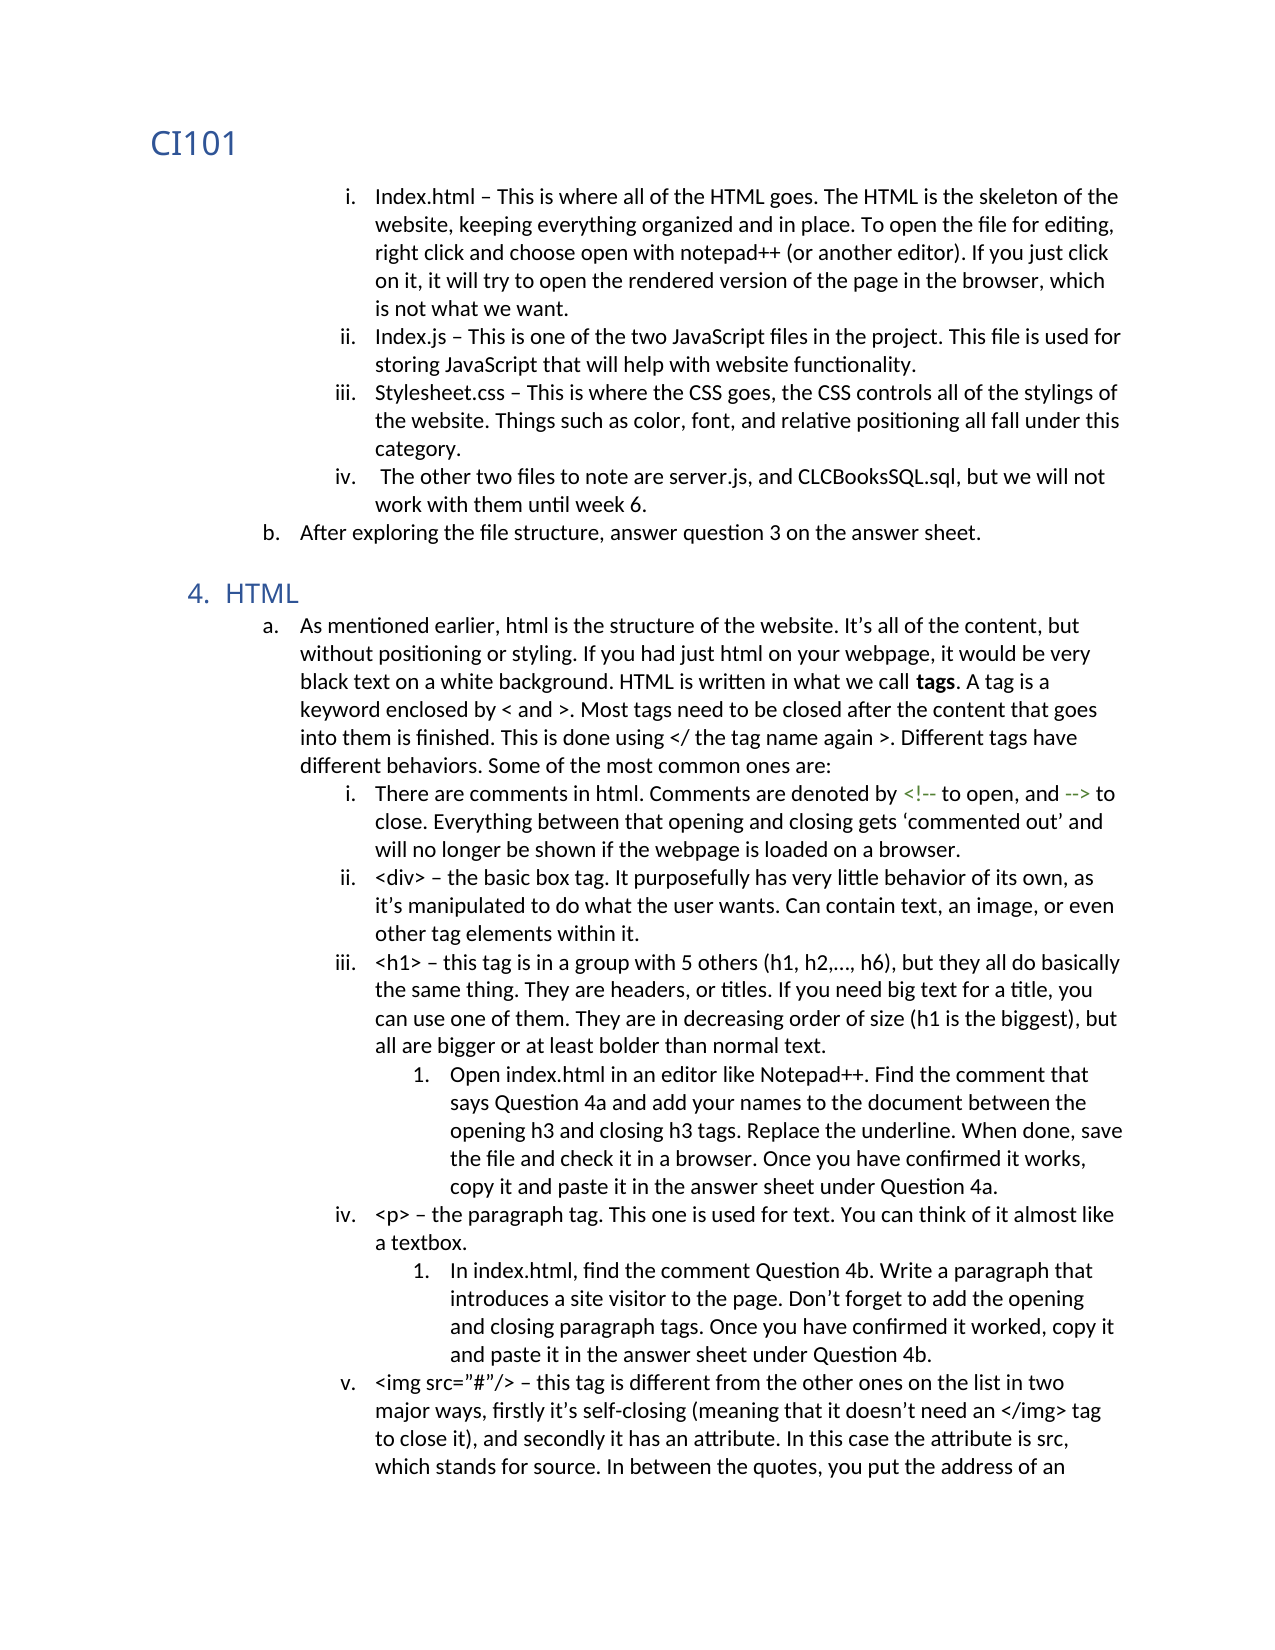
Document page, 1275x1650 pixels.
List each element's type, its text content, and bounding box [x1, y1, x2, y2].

list In index.html, find the comment Question 4b. Write a paragraph that introduces a site visitor to the page. Don’t forget to add the opening and closing paragraph tags. Once you have confirmed it worked, copy it and paste it in the answer sheet under Question 4b. [412, 1256, 1125, 1368]
list Stylesheet.css – This is where the CSS goes, the CSS controls all of the stylings of the website. Things such as color, font, and relative positioning all fall under this category. [356, 378, 1125, 462]
list Open index.html in an editor like Notepad++. Find the comment that says Question 4a and add your names to the document between the opening h3 and closing h3 tags. Replace the underline. When done, save the file and check it in a browser. Once you have confirmed it works, copy it and paste it in the answer sheet under Question 4a. [412, 1060, 1125, 1200]
list Index.js – This is one of the two JavaScript files in the project. This file is used for storing JavaScript that will help with website functionality. [356, 322, 1125, 378]
list After exploring the file structure, answer question 3 on the answer sheet. [262, 518, 1125, 546]
list <div> – the basic box tag. It purposefully has very little behavior of its own, as it’s manipulated to do what the user wants. Can contain text, an image, or even other tag elements within it. [356, 863, 1125, 948]
list Index.html – This is where all of the HTML goes. The HTML is the skeleton of the website, keeping everything organized and in place. To open the file for editing, right click and choose open with notepad++ (or another editor). If you just click on it, it will try to open the rendered version of the page in the browser, which is not what we want. [356, 182, 1125, 322]
list <h1> – this tag is in a group with 5 others (h1, h2,…, h6), but they all do basically the same thing. They are headers, or titles. If you need big text for a title, you can use one of them. They are in decreasing order of size (h1 is the biggest), but all are bigger or at least bolder than normal text. [356, 948, 1125, 1060]
list <p> – the paragraph tag. This one is used for text. You can think of it almost like a textbox. [356, 1200, 1125, 1256]
list As mentioned earlier, html is the structure of the website. It’s all of the content, but without positioning or styling. If you had just html on your webpage, it would be very black text on a white background. HTML is written in what we call tags. A tag is a keyword enclosed by < and >. Most tags need to be closed after the content that goes into them is finished. This is done using </ the tag name again >. Different tags have different behaviors. Some of the most common ones are: [262, 611, 1125, 779]
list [356, 1368, 1125, 1480]
list The other two files to note are server.js, and CLCBooksSQL.sql, but we will not work with them until week 6. [356, 462, 1125, 518]
list HTML [187, 574, 1125, 611]
list There are comments in html. Comments are denoted by <!-- to open, and --> to close. Everything between that opening and closing gets ‘commented out’ and will no longer be shown if the webpage is loaded on a browser. [356, 779, 1125, 863]
